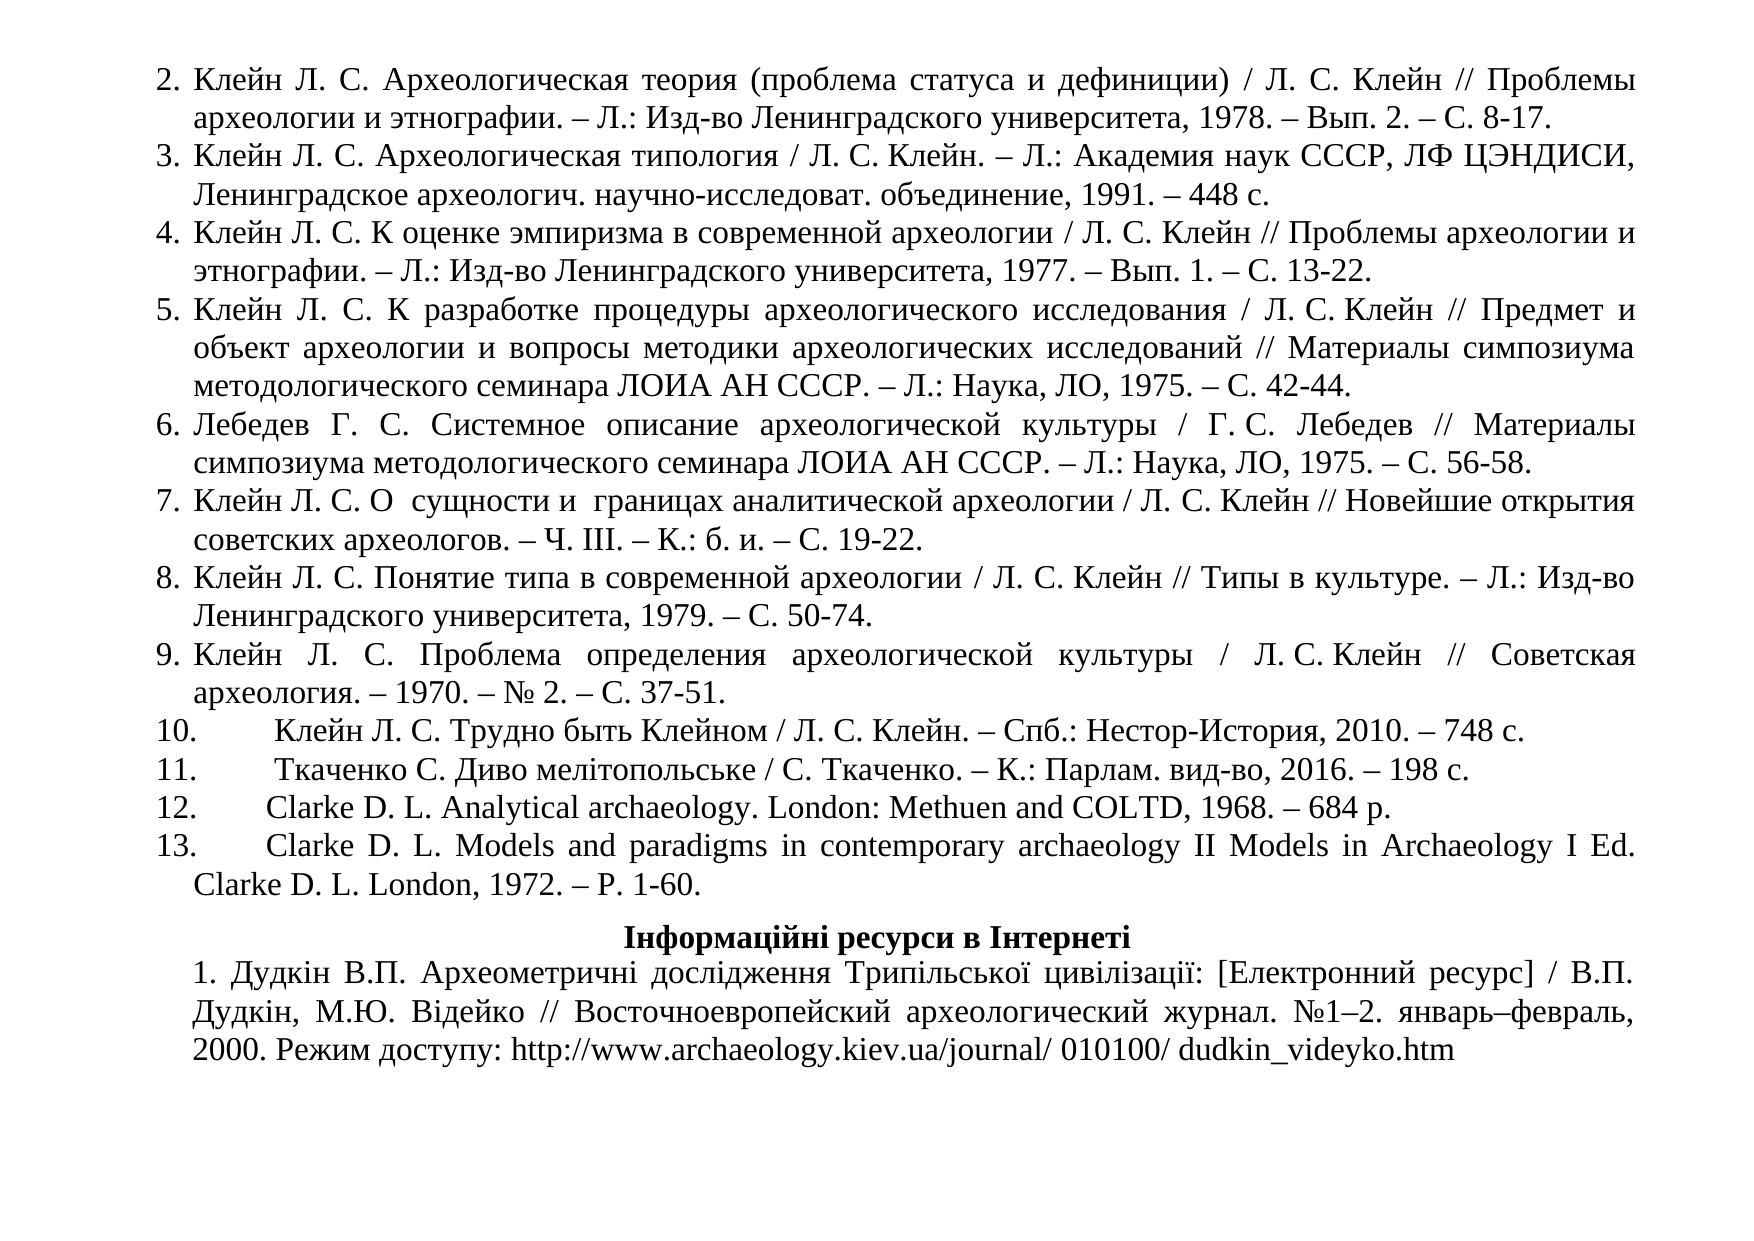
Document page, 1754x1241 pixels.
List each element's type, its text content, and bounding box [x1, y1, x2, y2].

text 1. Дудкін В.П. Археометричні дослідження Трипільської цивілізації: [Електронний ресурс] / В.П. Дудкін, М.Ю. Вiдейко // Восточноевропейский археологический журнал. №1–2. январь–февраль, 2000. Режим доступу: http://www.archaeology.kiev.ua/journal/ 010100/ dudkin_videyko.htm [192, 953, 1636, 1068]
list Клейн Л. С. Понятие типа в современной археологии / Л. С. Клейн // Типы в культуре. – Л.: Изд-во Ленинградского университета, 1979. – С. 50-74. [156, 557, 1636, 634]
list Клейн Л. С. Археологическая типология / Л. С. Клейн. – Л.: Академия наук СССР, ЛФ ЦЭНДИСИ, Ленинградское археологич. научно-исследоват. объединение, 1991. – 448 с. [156, 136, 1636, 212]
text Інформаційні ресурси в Інтернеті [669, 929, 1636, 953]
list Клейн Л. С. Проблема определения археологической культуры / Л. С. Клейн // Советская археология. – 1970. – № 2. – С. 37-51. [156, 634, 1636, 711]
list Клейн Л. С. О сущности и границах аналитической археологии / Л. С. Клейн // Новейшие открытия советских археологов. – Ч. III. – К.: б. и. – С. 19-22. [156, 481, 1636, 557]
list Клейн Л. С. Археологическая теория (проблема статуса и дефиниции) / Л. С. Клейн // Проблемы археологии и этнографии. – Л.: Изд-во Ленинградского университета, 1978. – Вып. 2. – С. 8-17. [156, 59, 1636, 136]
list Ткаченко С. Диво мелітопольське / С. Ткаченко. – К.: Парлам. вид-во, 2016. – 198 с. [156, 749, 1636, 787]
list Клейн Л. С. К оценке эмпиризма в современной археологии / Л. С. Клейн // Проблемы археологии и этнографии. – Л.: Изд-во Ленинградского университета, 1977. – Вып. 1. – С. 13-22. [156, 212, 1636, 289]
list Clarke D. L. Models and paradigms in contemporary archaeology II Models in Archaeology I Ed. Clarke D. L. London, 1972. – P. 1-60. [156, 826, 1636, 902]
list Клейн Л. С. К разработке процедуры археологического исследования / Л. С. Клейн // Предмет и объект археологии и вопросы методики археологических исследований // Материалы симпозиума методологического семинара ЛОИА АН СССР. – Л.: Наука, ЛО, 1975. – С. 42-44. [156, 289, 1636, 404]
text Інформаційні ресурси в Інтернеті [118, 929, 664, 953]
list Clarke D. L. Analytical archaeology. London: Methuen and COLTD, 1968. – 684 p. [156, 787, 1636, 826]
list Клейн Л. С. Трудно быть Клейном / Л. С. Клейн. – Спб.: Нестор-История, 2010. – 748 с. [156, 711, 1636, 749]
list Лебедев Г. С. Системное описание археологической культуры / Г. С. Лебедев // Материалы симпозиума методологического семинара ЛОИА АН СССР. – Л.: Наука, ЛО, 1975. – С. 56-58. [156, 404, 1636, 481]
